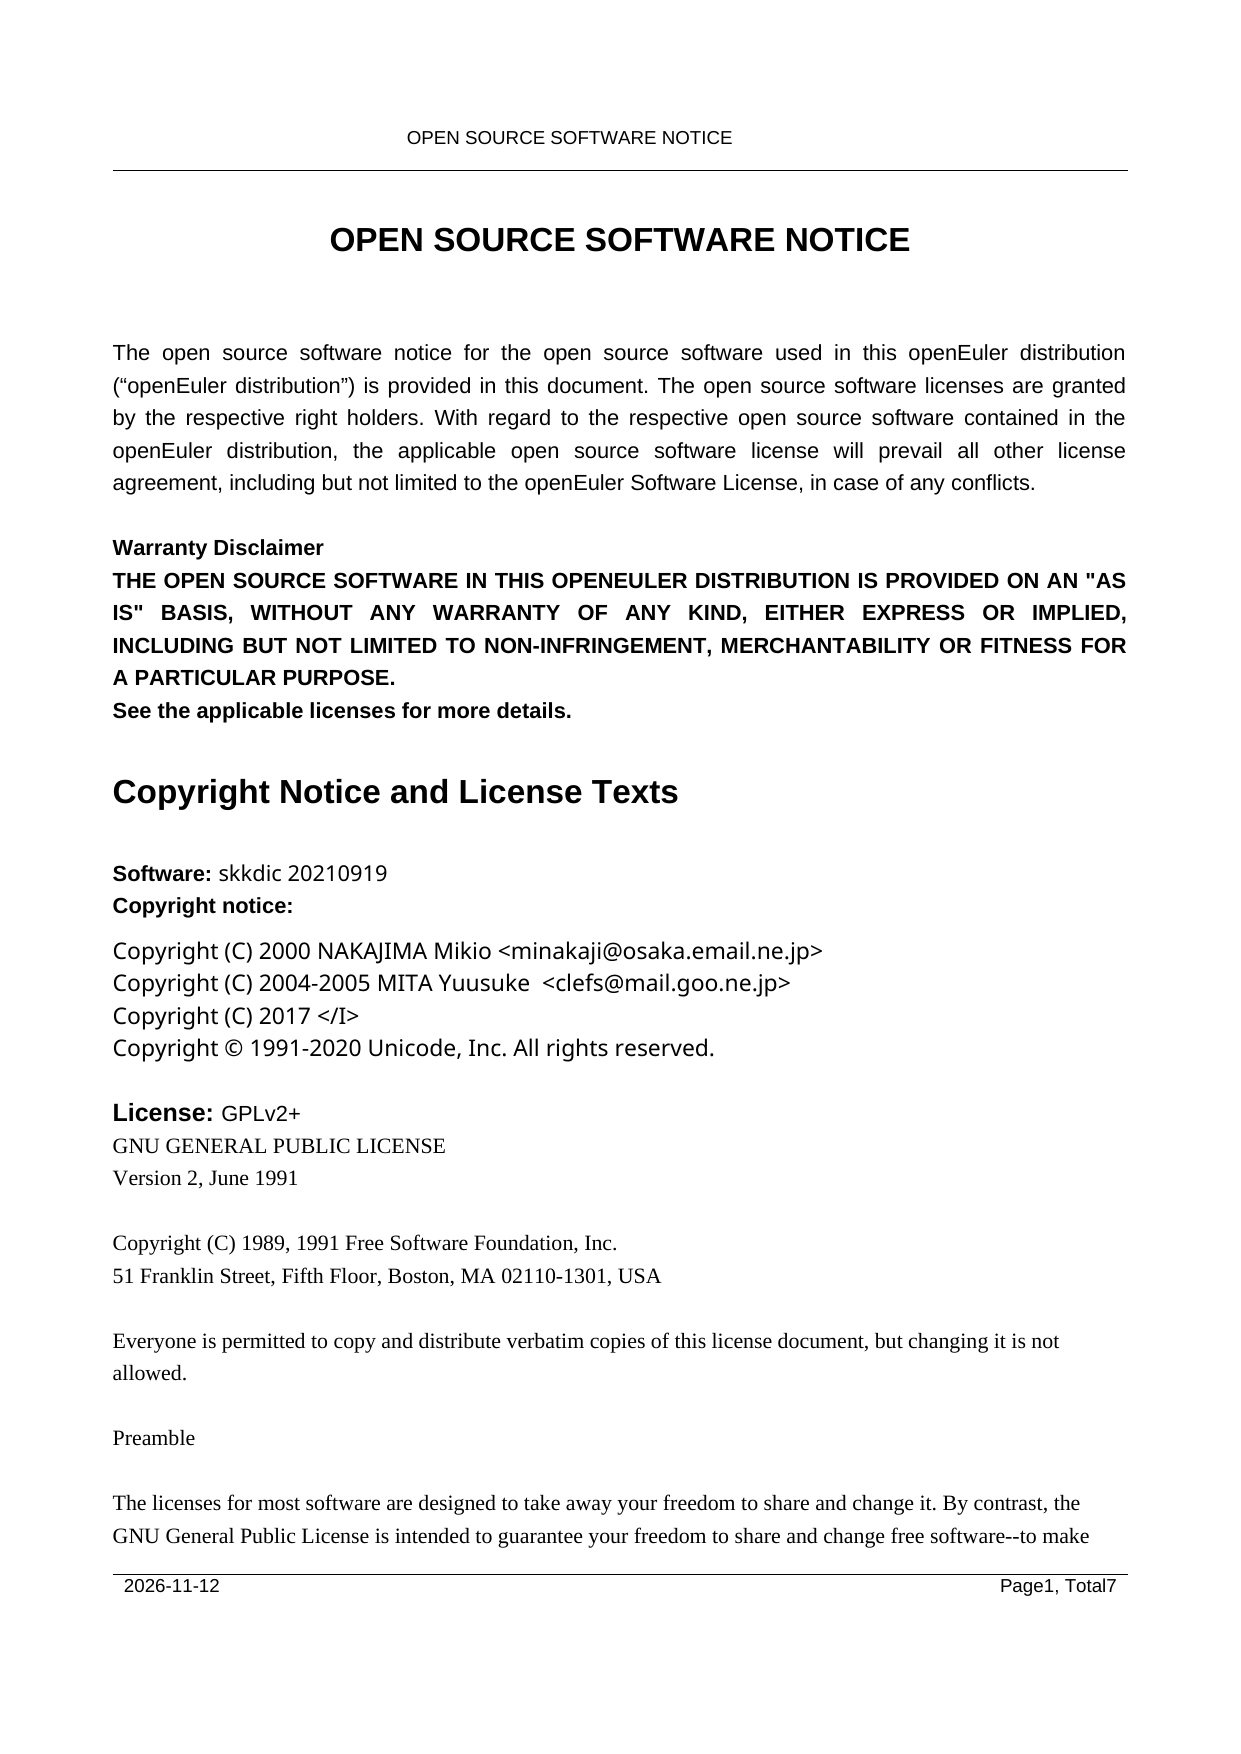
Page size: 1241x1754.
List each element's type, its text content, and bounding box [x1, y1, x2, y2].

text Warranty Disclaimer [112, 531, 1128, 564]
text Copyright notice: [112, 889, 1128, 921]
text Copyright (C) 2000 NAKAJIMA Mikio <minakaji@osaka.email.ne.jp> Copyright (C) 2004-2005 MITA Yuusuke <clefs@mail.goo.ne.jp> Copyright (C) 2017 </I> ﻿Copyright © 1991-2020 Unicode, Inc. All rights reserved. [112, 934, 1128, 1096]
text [112, 1129, 1128, 1551]
title Software: skkdic 20210919 [112, 856, 1128, 889]
text OPEN SOURCE SOFTWARE NOTICE [112, 206, 1128, 271]
text The open source software notice for the open source software used in this openEuler distribution (“openEuler distribution”) is provided in this document. The open source software licenses are granted by the respective right holders. With regard to the respective open source software contained in the openEuler distribution, the applicable open source software license will prevail all other license agreement, including but not limited to the openEuler Software License, in case of any conflicts. [112, 336, 1128, 499]
text THE OPEN SOURCE SOFTWARE IN THIS OPENEULER DISTRIBUTION IS PROVIDED ON AN "AS IS" BASIS, WITHOUT ANY WARRANTY OF ANY KIND, EITHER EXPRESS OR IMPLIED, INCLUDING BUT NOT LIMITED TO NON-INFRINGEMENT, MERCHANTABILITY OR FITNESS FOR A PARTICULAR PURPOSE. See the applicable licenses for more details. [112, 564, 1128, 726]
text Copyright Notice and License Texts [112, 759, 1128, 824]
text License: GPLv2+ [112, 1096, 1128, 1129]
